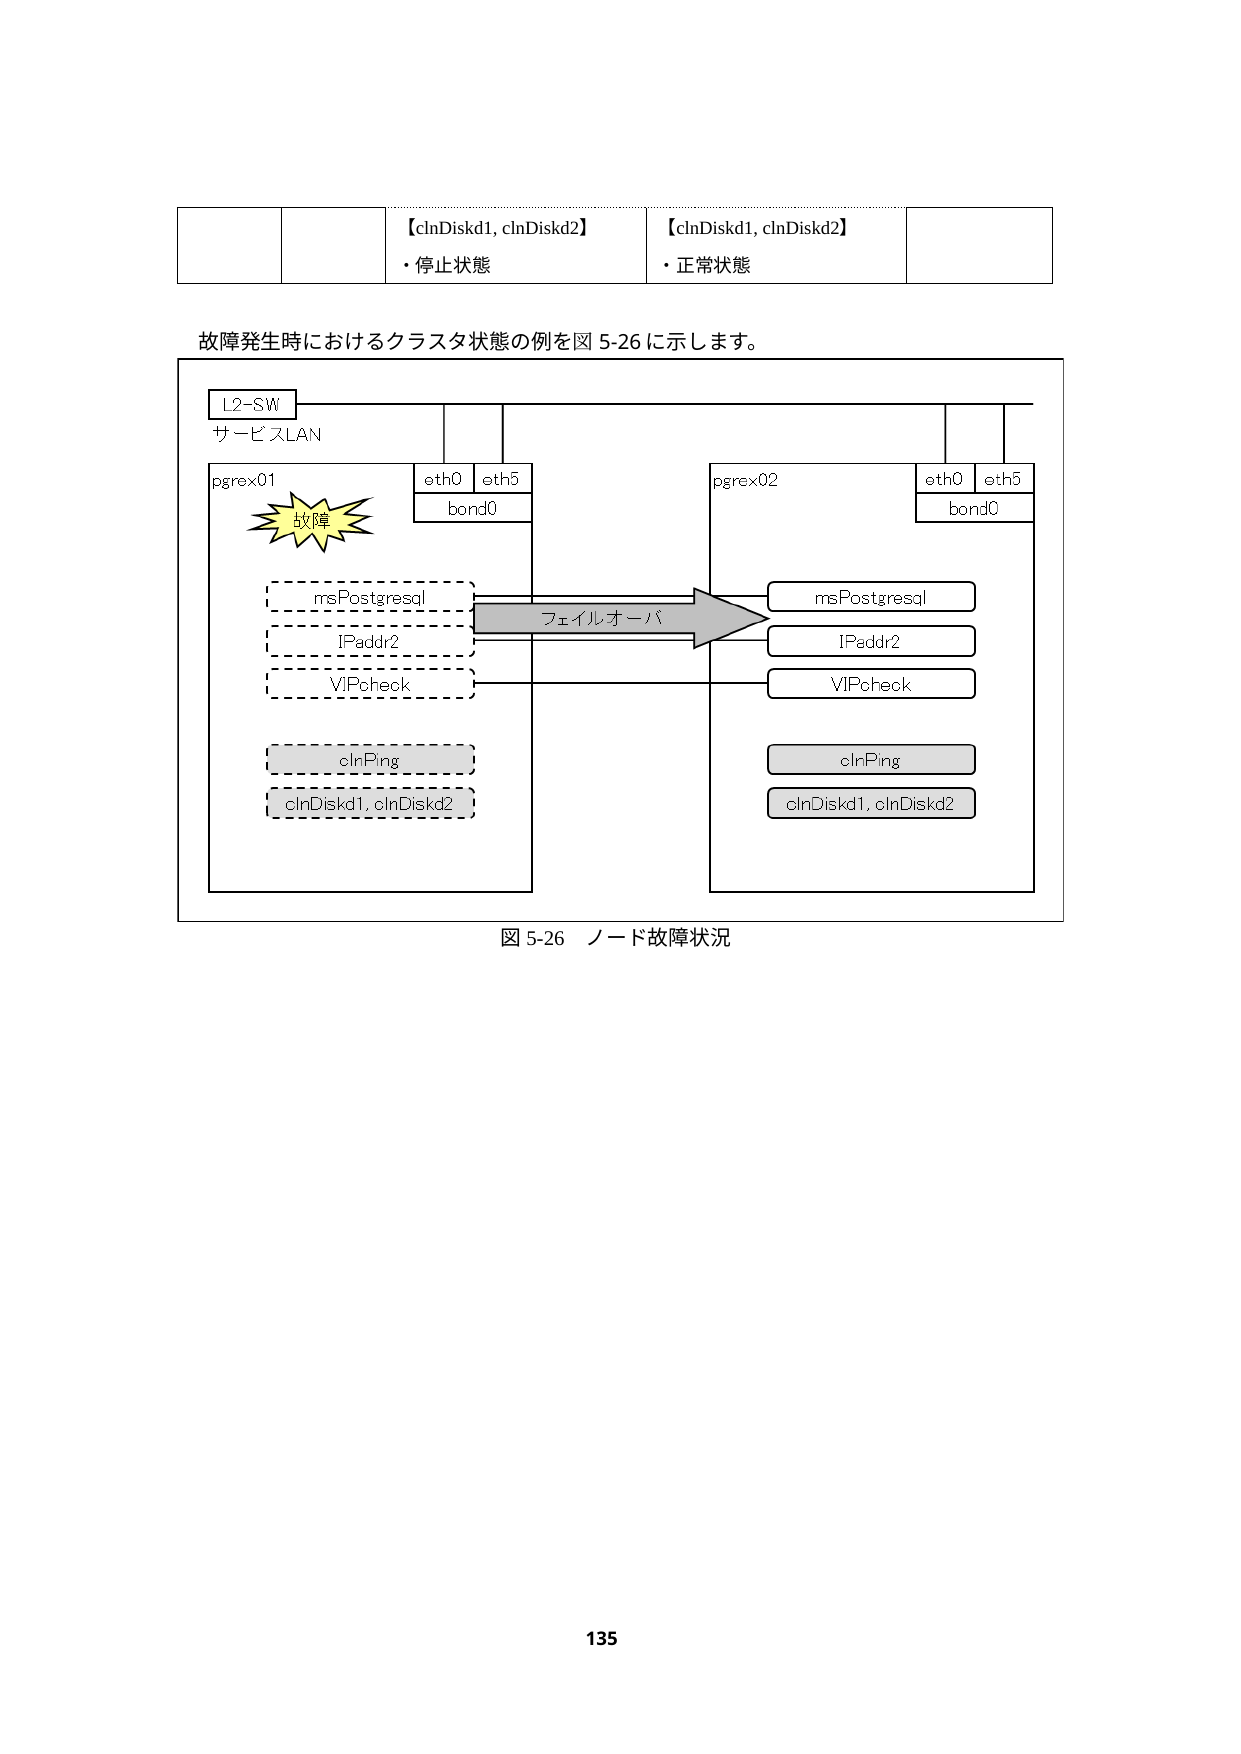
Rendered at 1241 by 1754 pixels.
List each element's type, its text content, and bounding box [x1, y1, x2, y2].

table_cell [647, 207, 906, 283]
picture [177, 358, 1064, 922]
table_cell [386, 207, 646, 283]
